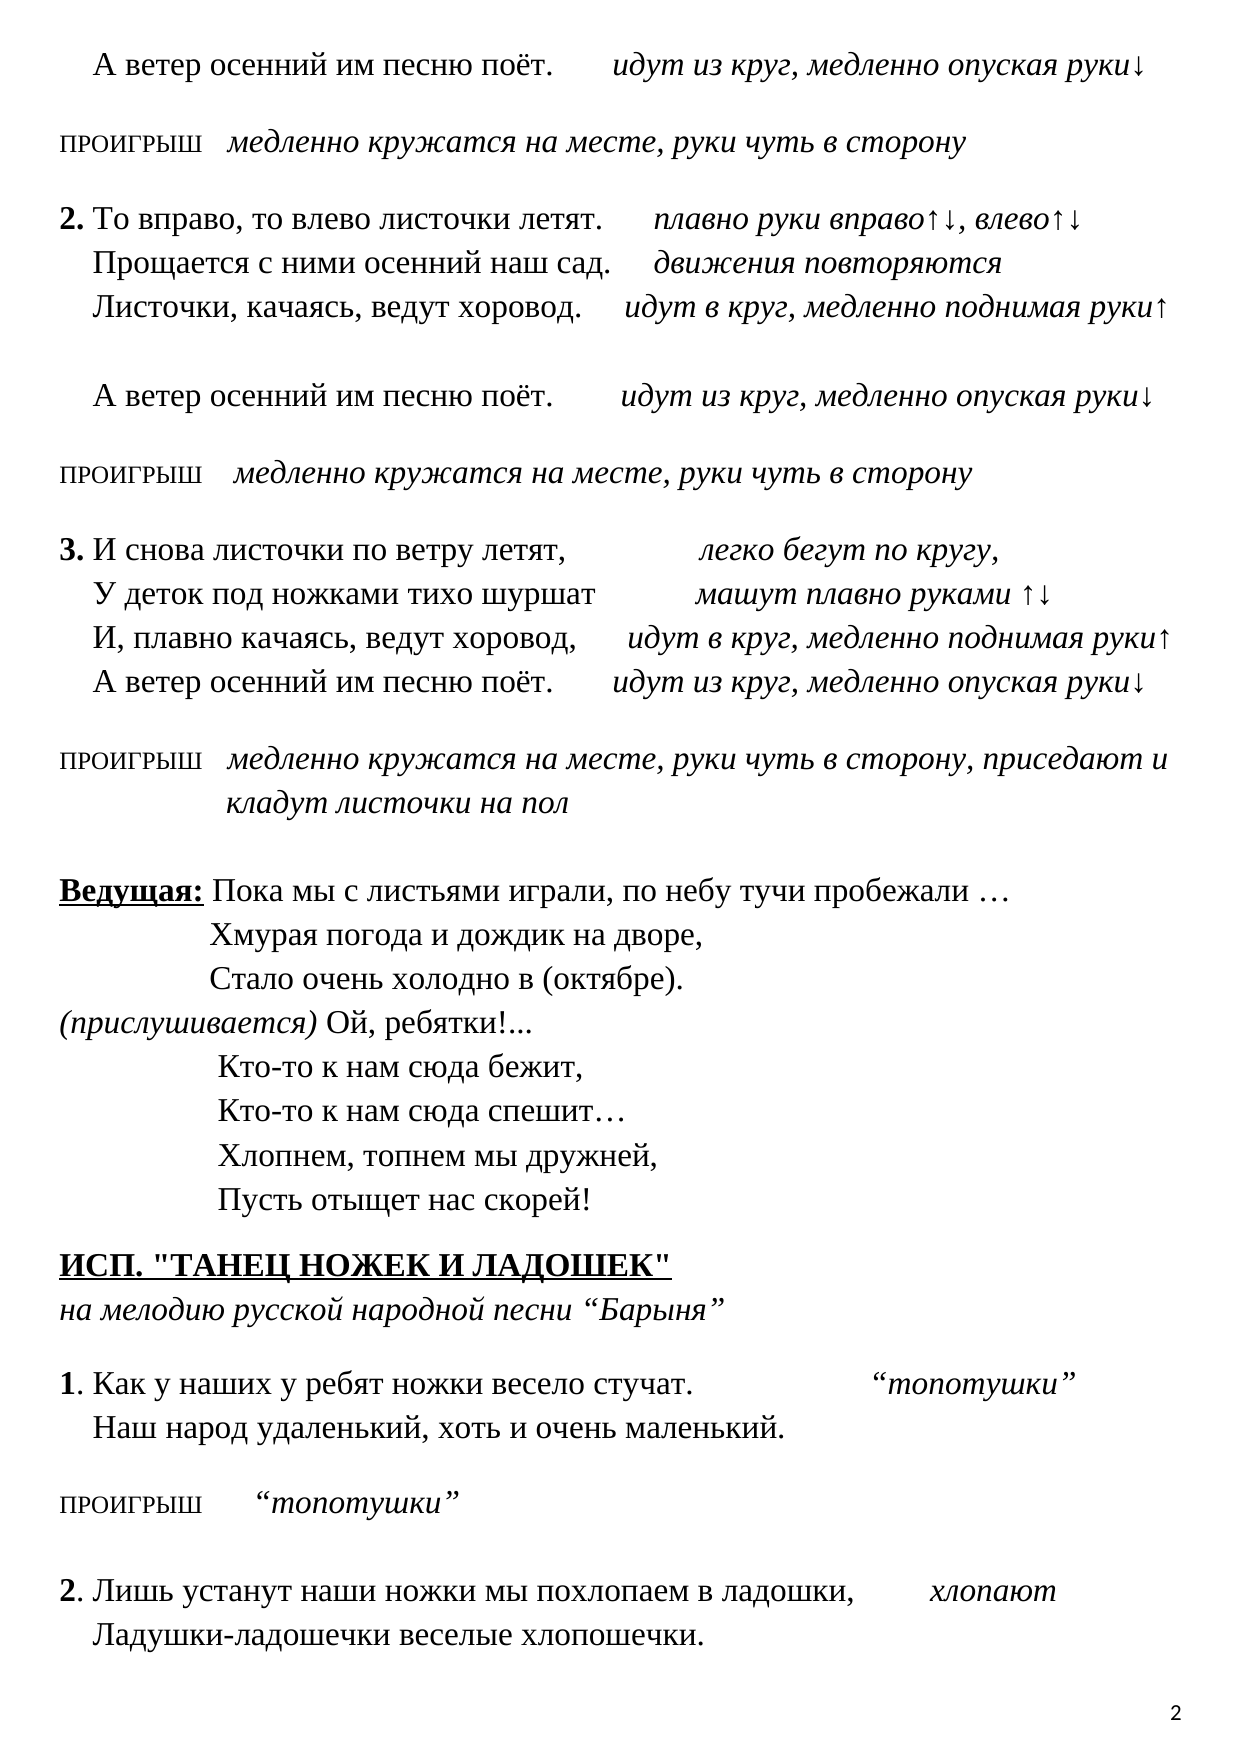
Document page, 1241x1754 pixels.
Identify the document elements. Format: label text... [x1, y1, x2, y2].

text на мелодию русской народной песни “Барыня” [59, 1289, 1181, 1359]
text У деток под ножками тихо шуршат машут плавно руками ↑↓ И, плавно качаясь, ведут хоровод, идут в круг, медленно поднимая руки↑ А ветер осенний им песню поёт. идут из круг, медленно опуская руки↓ [59, 573, 1181, 699]
text Хмурая погода и дождик на дворе, Стало очень холодно в (октябре). [59, 914, 1181, 997]
text 3. И снова листочки по ветру летят, легко бегут по кругу, [59, 529, 1181, 567]
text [59, 1526, 1181, 1653]
text ПРОИГРЫШ медленно кружатся на месте, руки чуть в сторону, приседают и [59, 738, 1181, 777]
text А ветер осенний им песню поёт. идут из круг, медленно опуская руки↓ [59, 44, 1181, 83]
text Ведущая: Пока мы с листьями играли, по небу тучи пробежали … [59, 826, 1181, 909]
text 2. То вправо, то влево листочки летят. плавно руки вправо↑↓, влево↑↓ Прощается с ними осенний наш сад. движения повторяются Листочки, качаясь, ведут хоровод. идут в круг, медленно поднимая руки↑ А ветер осенний им песню поёт. идут из круг, медленно опуская руки↓ [59, 198, 1181, 413]
text (прислушивается) Ой, ребятки!... Кто-то к нам сюда бежит, Кто-то к нам сюда спешит… Хлопнем, топнем мы дружней, Пусть отыщет нас скорей! [59, 1003, 1181, 1217]
text ИСП. "ТАНЕЦ НОЖЕК И ЛАДОШЕК" [59, 1245, 1181, 1283]
text кладут листочки на пол [59, 782, 1181, 821]
text ПРОИГРЫШ медленно кружатся на месте, руки чуть в сторону [59, 452, 1181, 490]
text ПРОИГРЫШ “топотушки” [59, 1482, 1181, 1521]
text ПРОИГРЫШ медленно кружатся на месте, руки чуть в сторону [59, 121, 1181, 160]
text 1. Как у наших у ребят ножки весело стучат. “топотушки” Наш народ удаленький, хоть и очень маленький. [59, 1364, 1181, 1478]
